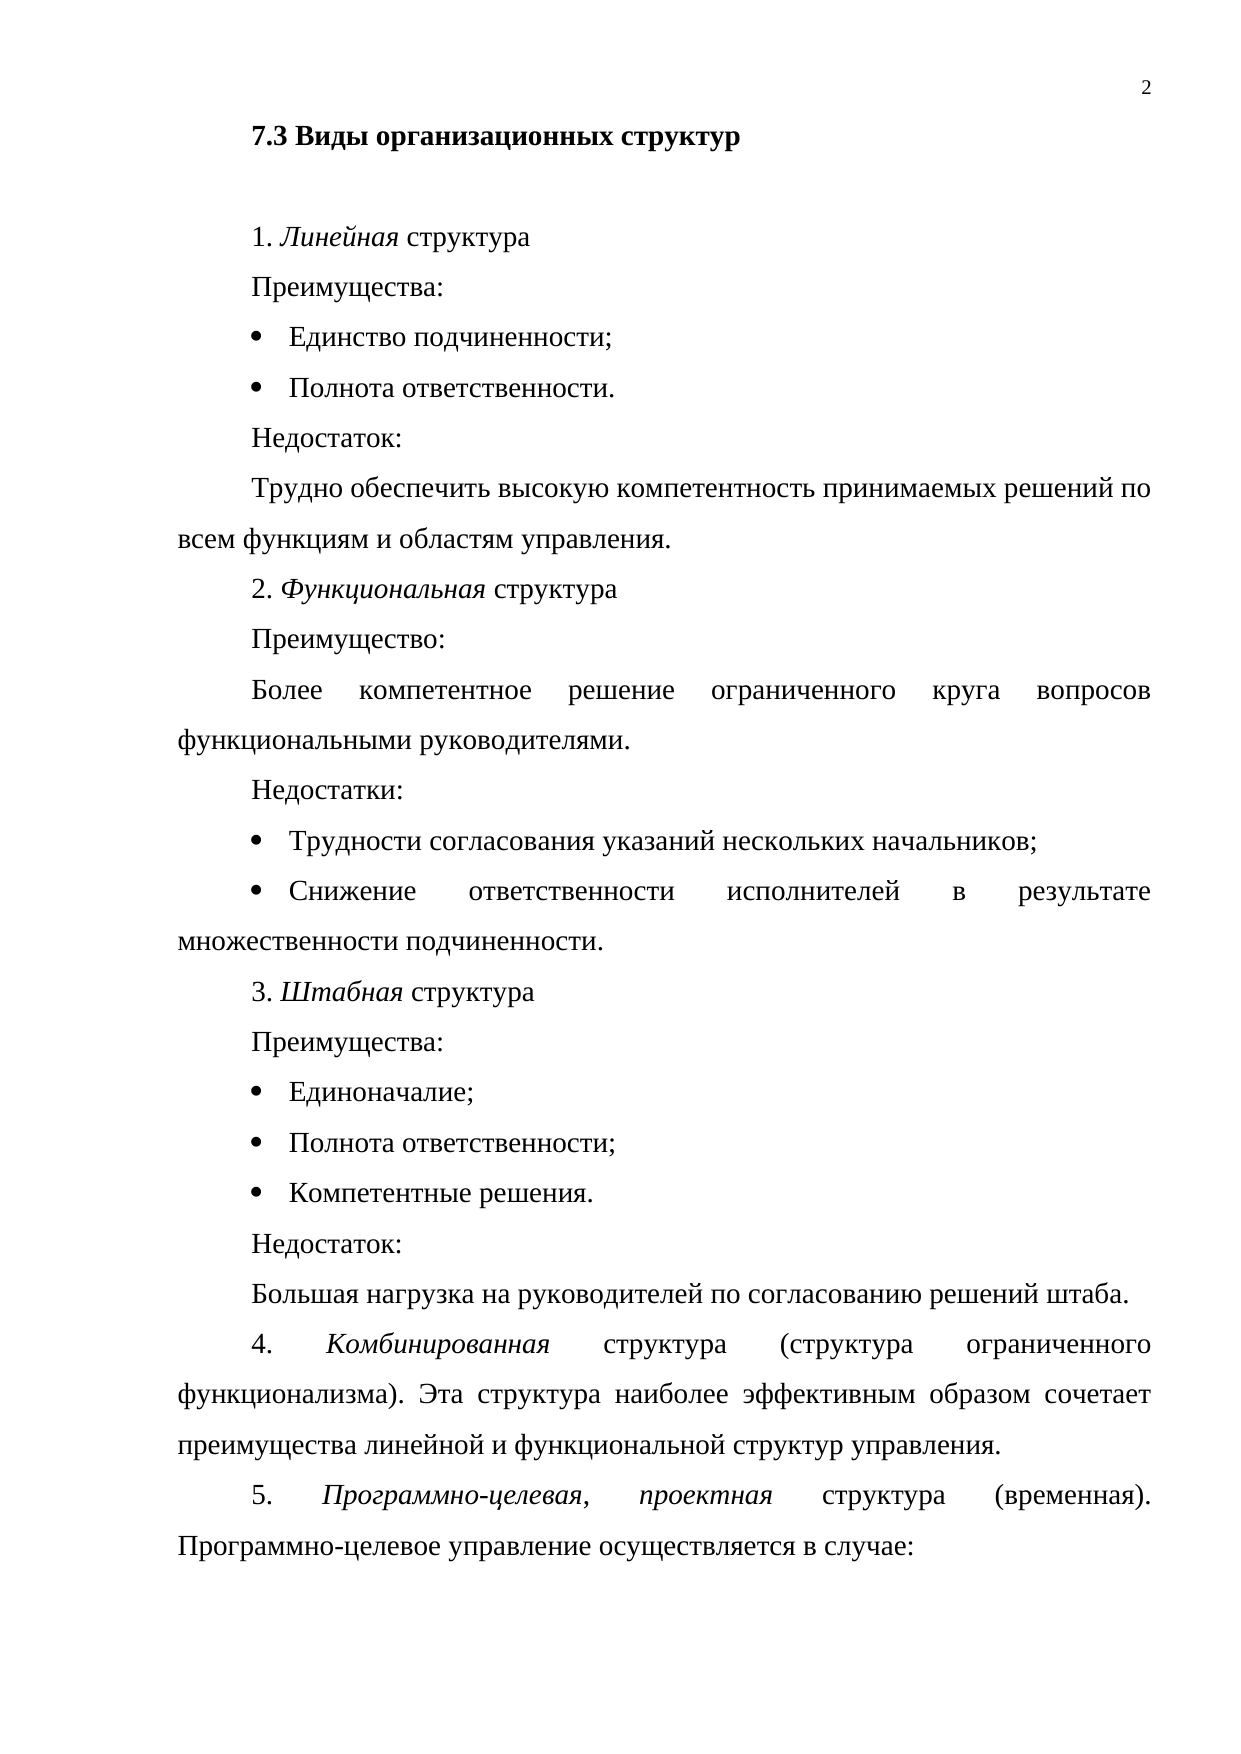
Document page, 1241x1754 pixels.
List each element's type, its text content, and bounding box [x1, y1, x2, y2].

list Трудности согласования указаний нескольких начальников; [177, 823, 1152, 856]
subtitle 7.3 Виды организационных структур [177, 118, 1152, 152]
text 2. Функциональная структура [177, 571, 1152, 605]
text 4. Комбинированная структура (структура ограниченного функционализма). Эта структура наиболее эффективным образом сочетает преимущества линейной и функциональной структур управления. [177, 1326, 1152, 1461]
text Недостаток: [177, 420, 1152, 454]
text Недостаток: [177, 1226, 1152, 1259]
list Полнота ответственности; [177, 1125, 1152, 1158]
text 3. Штабная структура [177, 974, 1152, 1007]
text Недостатки: [177, 772, 1152, 806]
text 5. Программно-целевая, проектная структура (временная). Программно-целевое управление осуществляется в случае: [177, 1477, 1152, 1561]
list Снижение ответственности исполнителей в результате множественности подчиненности. [177, 873, 1152, 957]
text Преимущество: [177, 621, 1152, 655]
list Единоначалие; [177, 1074, 1152, 1108]
text Преимущества: [177, 269, 1152, 303]
text Более компетентное решение ограниченного круга вопросов функциональными руководителями. [177, 672, 1152, 756]
text 1. Линейная структура [177, 219, 1152, 252]
list Компетентные решения. [177, 1175, 1152, 1209]
list Полнота ответственности. [177, 370, 1152, 403]
list Единство подчиненности; [177, 319, 1152, 353]
text Трудно обеспечить высокую компетентность принимаемых решений по всем функциям и областям управления. [177, 471, 1152, 554]
text Большая нагрузка на руководителей по согласованию решений штаба. [177, 1276, 1152, 1309]
text Преимущества: [177, 1024, 1152, 1058]
